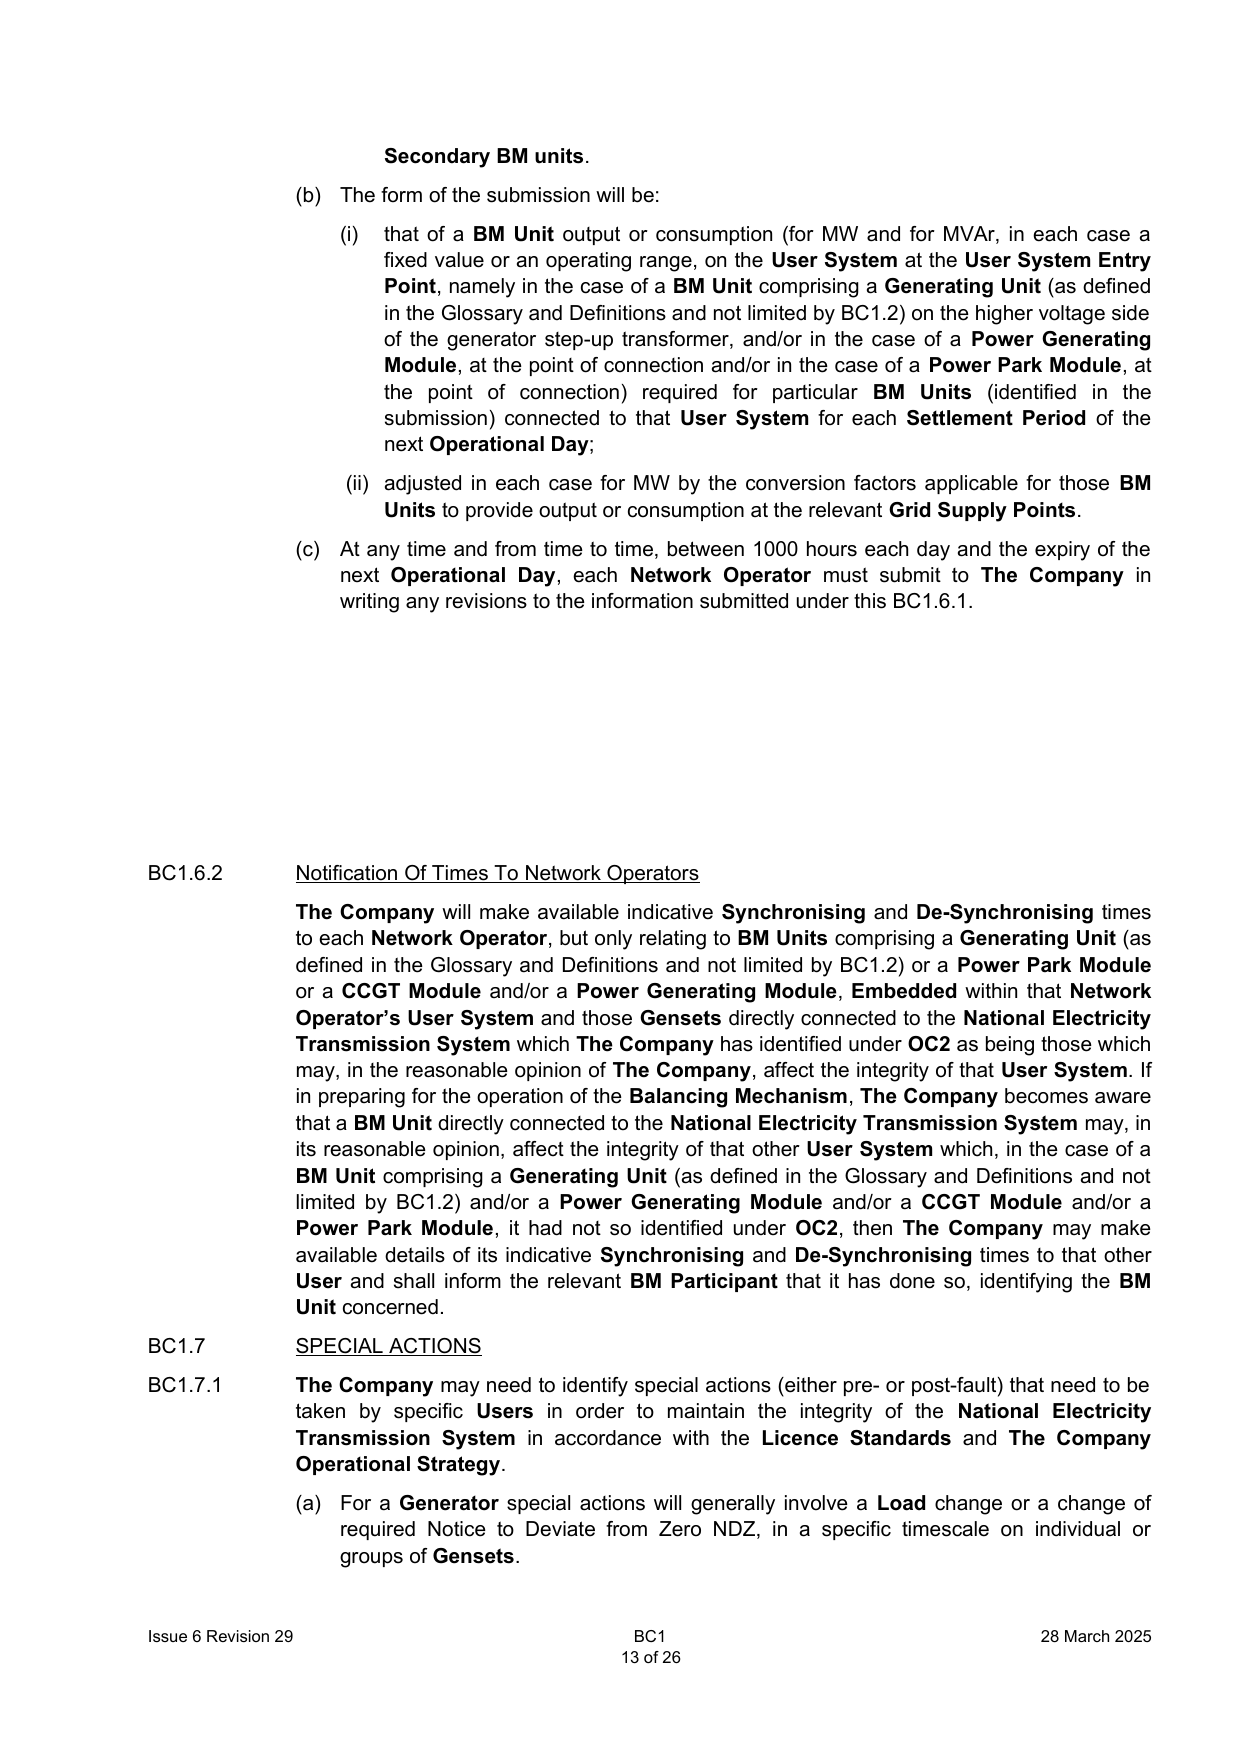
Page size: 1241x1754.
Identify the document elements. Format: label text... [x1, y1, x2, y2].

text (i) that of a BM Unit output or consumption (for MW and for MVAr, in each case a fixed value or an operating range, on the User System at the User System Entry Point, namely in the case of a BM Unit comprising a Generating Unit (as defined in the Glossary and Definitions and not limited by BC1.2) on the higher voltage side of the generator step-up transformer, and/or in the case of a Power Generating Module, at the point of connection and/or in the case of a Power Park Module, at the point of connection) required for particular BM Units (identified in the submission) connected to that User System for each Settlement Period of the next Operational Day; [340, 221, 1152, 456]
text The Company will make available indicative Synchronising and De-Synchronising times to each Network Operator, but only relating to BM Units comprising a Generating Unit (as defined in the Glossary and Definitions and not limited by BC1.2) or a Power Park Module or a CCGT Module and/or a Power Generating Module, Embedded within that Network Operator’s User System and those Gensets directly connected to the National Electricity Transmission System which The Company has identified under OC2 as being those which may, in the reasonable opinion of The Company, affect the integrity of that User System. If in preparing for the operation of the Balancing Mechanism, The Company becomes aware that a BM Unit directly connected to the National Electricity Transmission System may, in its reasonable opinion, affect the integrity of that other User System which, in the case of a BM Unit comprising a Generating Unit (as defined in the Glossary and Definitions and not limited by BC1.2) and/or a Power Generating Module and/or a CCGT Module and/or a Power Park Module, it had not so identified under OC2, then The Company may make available details of its indicative Synchronising and De-Synchronising times to that other User and shall inform the relevant BM Participant that it has done so, identifying the BM Unit concerned. [148, 900, 1152, 1319]
text (a) For a Generator special actions will generally involve a Load change or a change of required Notice to Deviate from Zero NDZ, in a specific timescale on individual or groups of Gensets. [295, 1491, 1152, 1567]
text (c) At any time and from time to time, between 1000 hours each day and the expiry of the next Operational Day, each Network Operator must submit to The Company in writing any revisions to the information submitted under this BC1.6.1. [295, 536, 1152, 613]
text (b) The form of the submission will be: [295, 183, 1152, 207]
text (ii) adjusted in each case for MW by the conversion factors applicable for those BM Units to provide output or consumption at the relevant Grid Supply Points. [340, 471, 1152, 521]
text BC1.7 SPECIAL ACTIONS [148, 1334, 1152, 1358]
text BC1.6.2 Notification Of Times To Network Operators [148, 861, 1152, 885]
text BC1.7.1 The Company may need to identify special actions (either pre- or post-fault) that need to be taken by specific Users in order to maintain the integrity of the National Electricity Transmission System in accordance with the Licence Standards and The Company Operational Strategy. [148, 1373, 1152, 1476]
